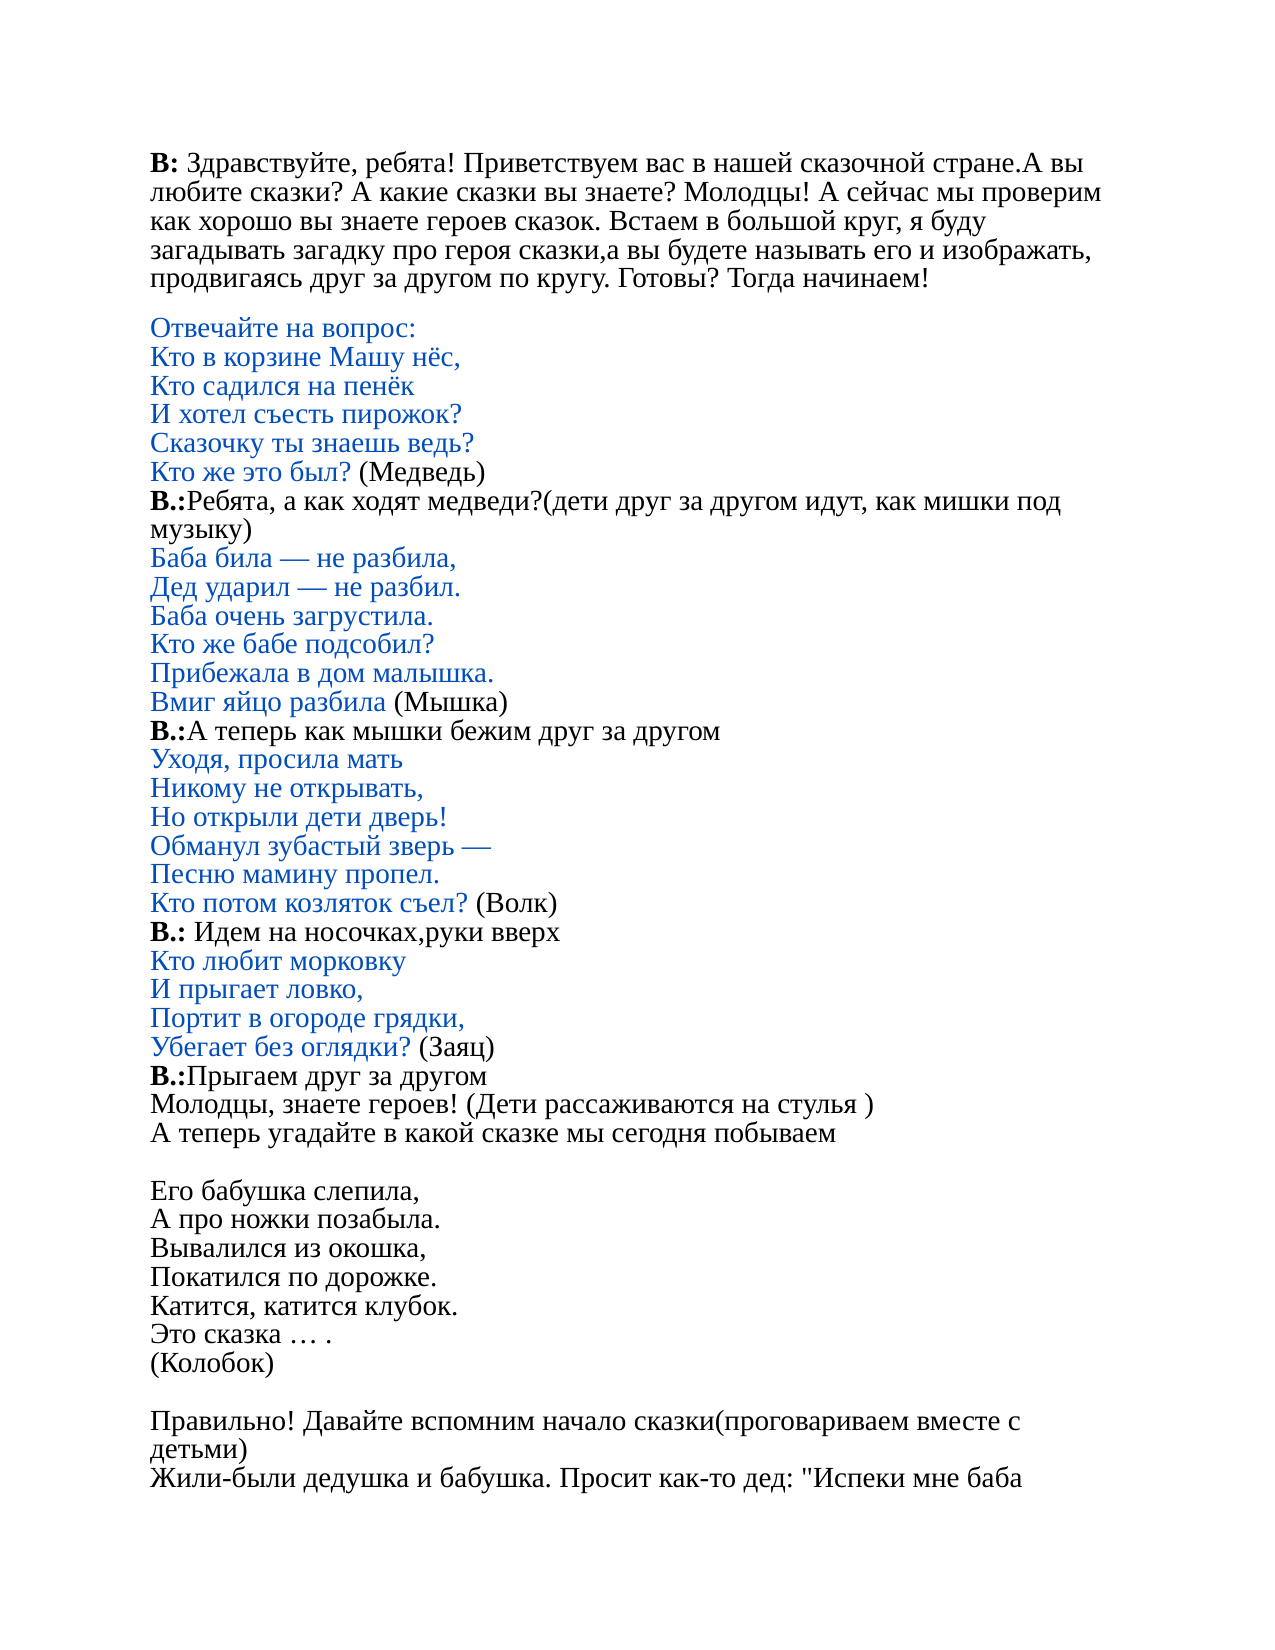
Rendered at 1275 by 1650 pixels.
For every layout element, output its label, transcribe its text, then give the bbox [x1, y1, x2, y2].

text (Колобок) [150, 1349, 1125, 1378]
text Баба била — не разбила, [150, 544, 1125, 573]
text Дед ударил — не разбил. [150, 573, 1125, 602]
text А теперь угадайте в какой сказке мы сегодня побываем [150, 1119, 1125, 1148]
text Кто потом козляток съел? (Волк) [150, 889, 1125, 918]
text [150, 1464, 1125, 1493]
text Портит в огороде грядки, [150, 1004, 1125, 1033]
text Прибежала в дом малышка. [150, 659, 1125, 688]
text Молодцы, знаете героев! (Дети рассаживаются на стулья ) [150, 1091, 1125, 1119]
text А про ножки позабыла. [150, 1206, 1125, 1234]
text Баба очень загрустила. [150, 602, 1125, 631]
text Убегает без оглядки? (Заяц) [150, 1033, 1125, 1062]
text Но открыли дети дверь! [150, 803, 1125, 832]
text В: Здравствуйте, ребята! Приветствуем вас в нашей сказочной стране.А вы любите сказки? А какие сказки вы знаете? Молодцы! А сейчас мы проверим как хорошо вы знаете героев сказок. Встаем в большой круг, я буду загадывать загадку про героя сказки,а вы будете называть его и изображать, продвигаясь друг за другом по кругу. Готовы? Тогда начинаем! [150, 150, 1125, 294]
text Кто же это был? (Медведь) [150, 458, 1125, 487]
text Кто же бабе подсобил? [150, 631, 1125, 659]
text В.: Идем на носочках,руки вверх [150, 918, 1125, 947]
text И хотел съесть пирожок? [150, 401, 1125, 429]
text В.:А теперь как мышки бежим друг за другом [150, 717, 1125, 746]
text Это сказка … . [150, 1321, 1125, 1349]
text В.:Ребята, а как ходят медведи?(дети друг за другом идут, как мишки под музыку) [150, 487, 1125, 544]
text Сказочку ты знаешь ведь? [150, 429, 1125, 458]
text Катится, катится клубок. [150, 1292, 1125, 1321]
text Отвечайте на вопрос: [150, 314, 1125, 343]
text Никому не открывать, [150, 774, 1125, 803]
text Кто в корзине Машу нёс, [150, 343, 1125, 372]
text Кто любит морковку [150, 947, 1125, 976]
text Кто садился на пенёк [150, 372, 1125, 401]
text Его бабушка слепила, [150, 1177, 1125, 1206]
text Уходя, просила мать [150, 746, 1125, 774]
text Правильно! Давайте вспомним начало сказки(проговариваем вместе с детьми) [150, 1407, 1125, 1464]
text Вмиг яйцо разбила (Мышка) [150, 688, 1125, 717]
text И прыгает ловко, [150, 976, 1125, 1004]
text Покатился по дорожке. [150, 1263, 1125, 1292]
text В.:Прыгаем друг за другом [150, 1062, 1125, 1091]
text Вывалился из окошка, [150, 1234, 1125, 1263]
text Песню мамину пропел. [150, 861, 1125, 889]
text Обманул зубастый зверь — [150, 832, 1125, 861]
